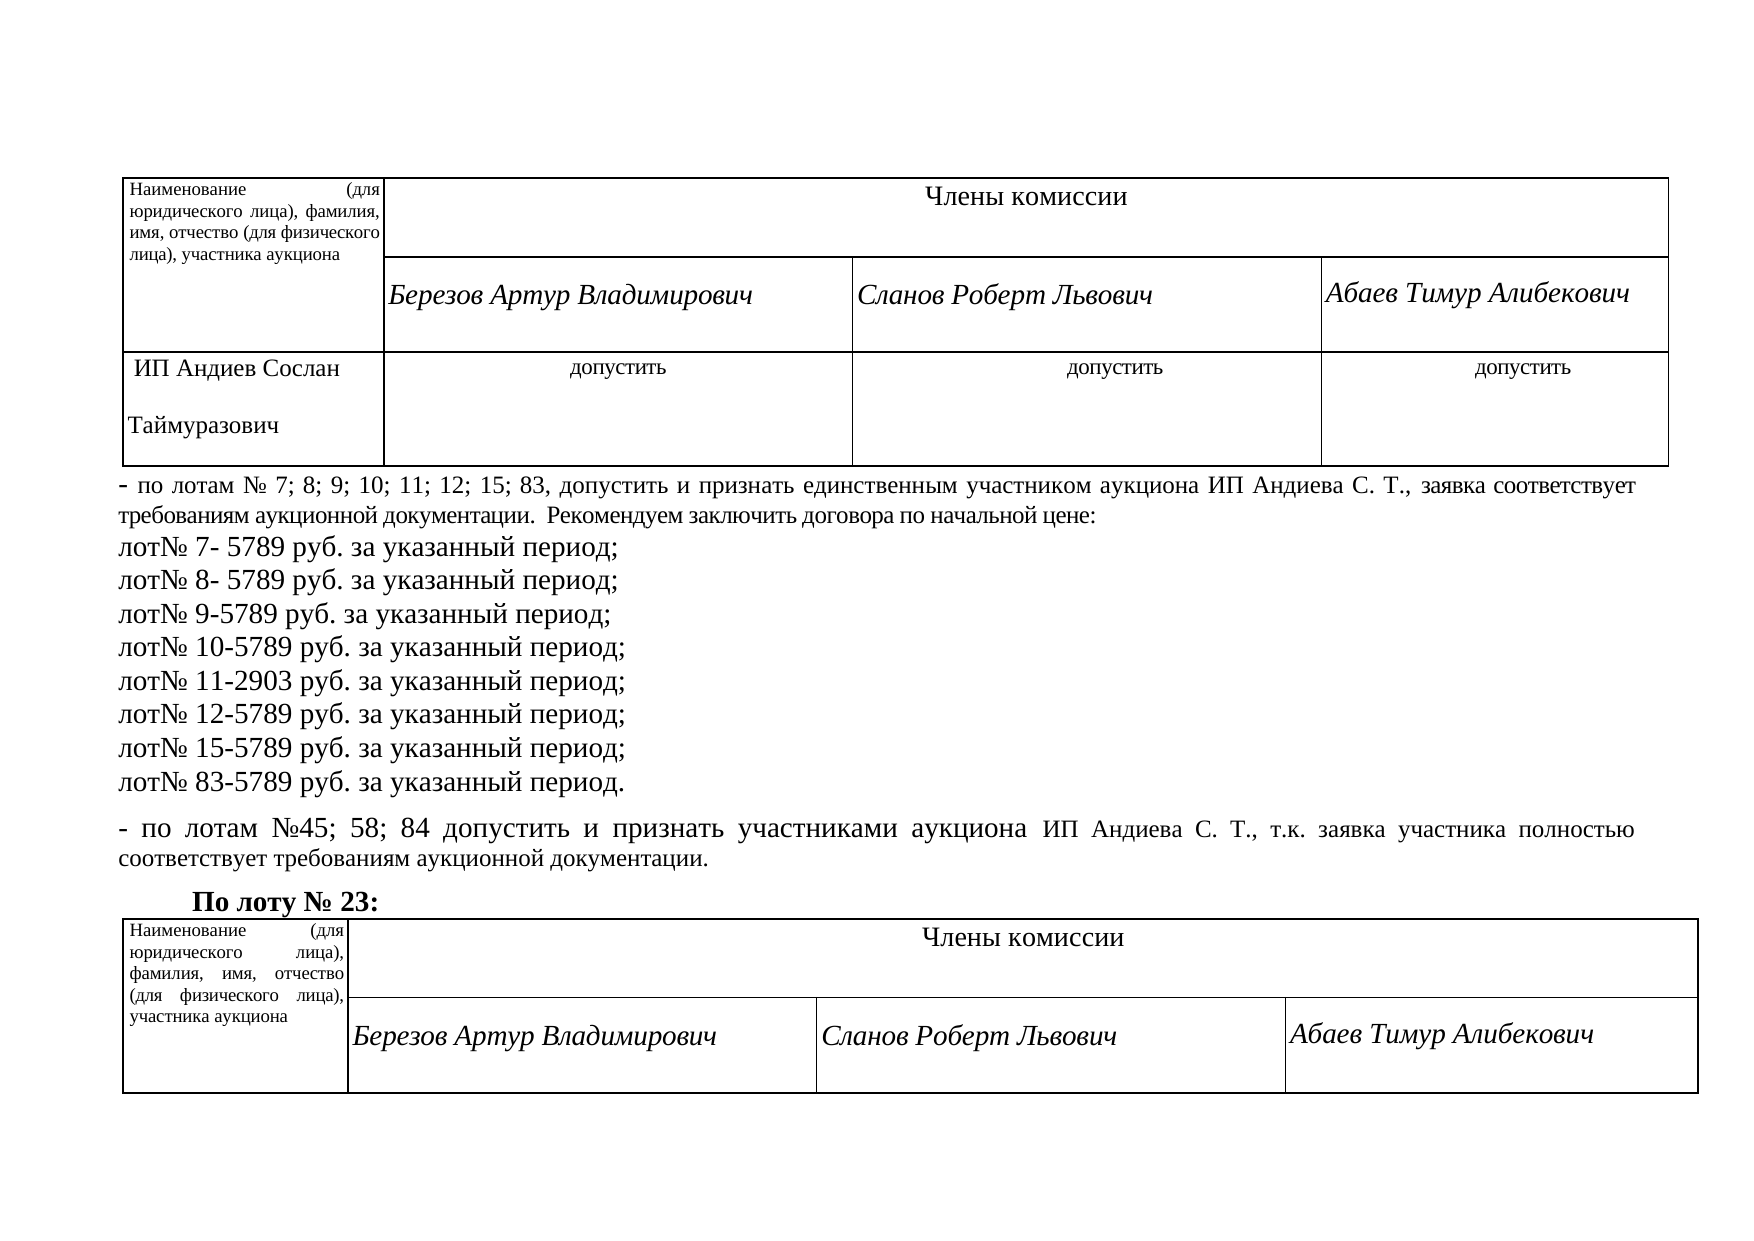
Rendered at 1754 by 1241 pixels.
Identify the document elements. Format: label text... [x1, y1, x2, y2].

table_cell допустить [853, 353, 1321, 465]
text лот№ 7- 5789 руб. за указанный период; [118, 529, 1636, 562]
table_cell Березов Артур Владимирович [349, 998, 816, 1092]
table_cell Абаев Тимур Алибекович [1322, 258, 1668, 351]
text лот№ 15-5789 руб. за указанный период; [118, 730, 1636, 764]
table_header Наименование (для юридического лица), фамилия, имя, отчество (для физического лица), участника аукциона [124, 179, 383, 351]
table_cell Сланов Роберт Львович [853, 258, 1321, 351]
table_cell допустить [1322, 353, 1668, 465]
table_cell ИП Андиев Сослан Таймуразович [124, 353, 383, 465]
table_cell Березов Артур Владимирович [385, 258, 852, 351]
text По лоту № 23: [118, 884, 1636, 918]
text - по лотам №45; 58; 84 допустить и признать участниками аукциона ИП Андиева С. Т., т.к. заявка участника полностью соответствует требованиям аукционной документации. [118, 810, 1636, 872]
text - по лотам № 7; 8; 9; 10; 11; 12; 15; 83, допустить и признать единственным участником аукциона ИП Андиева С. Т., заявка соответствует требованиям аукционной документации. Рекомендуем заключить договора по начальной цене: [118, 467, 1636, 529]
text лот№ 83-5789 руб. за указанный период. [118, 764, 1636, 797]
text лот№ 10-5789 руб. за указанный период; [118, 629, 1636, 663]
table_header Члены комиссии [349, 920, 1697, 997]
text лот№ 8- 5789 руб. за указанный период; [118, 562, 1636, 596]
table_cell допустить [385, 353, 852, 465]
table_cell Сланов Роберт Львович [817, 998, 1285, 1092]
table_cell Абаев Тимур Алибекович [1286, 998, 1697, 1092]
table_header Члены комиссии [385, 179, 1668, 256]
text лот№ 11-2903 руб. за указанный период; [118, 663, 1636, 697]
text лот№ 9-5789 руб. за указанный период; [118, 596, 1636, 629]
text лот№ 12-5789 руб. за указанный период; [118, 697, 1636, 730]
table_header Наименование (для юридического лица), фамилия, имя, отчество (для физического лица), участника аукциона [124, 920, 347, 1092]
